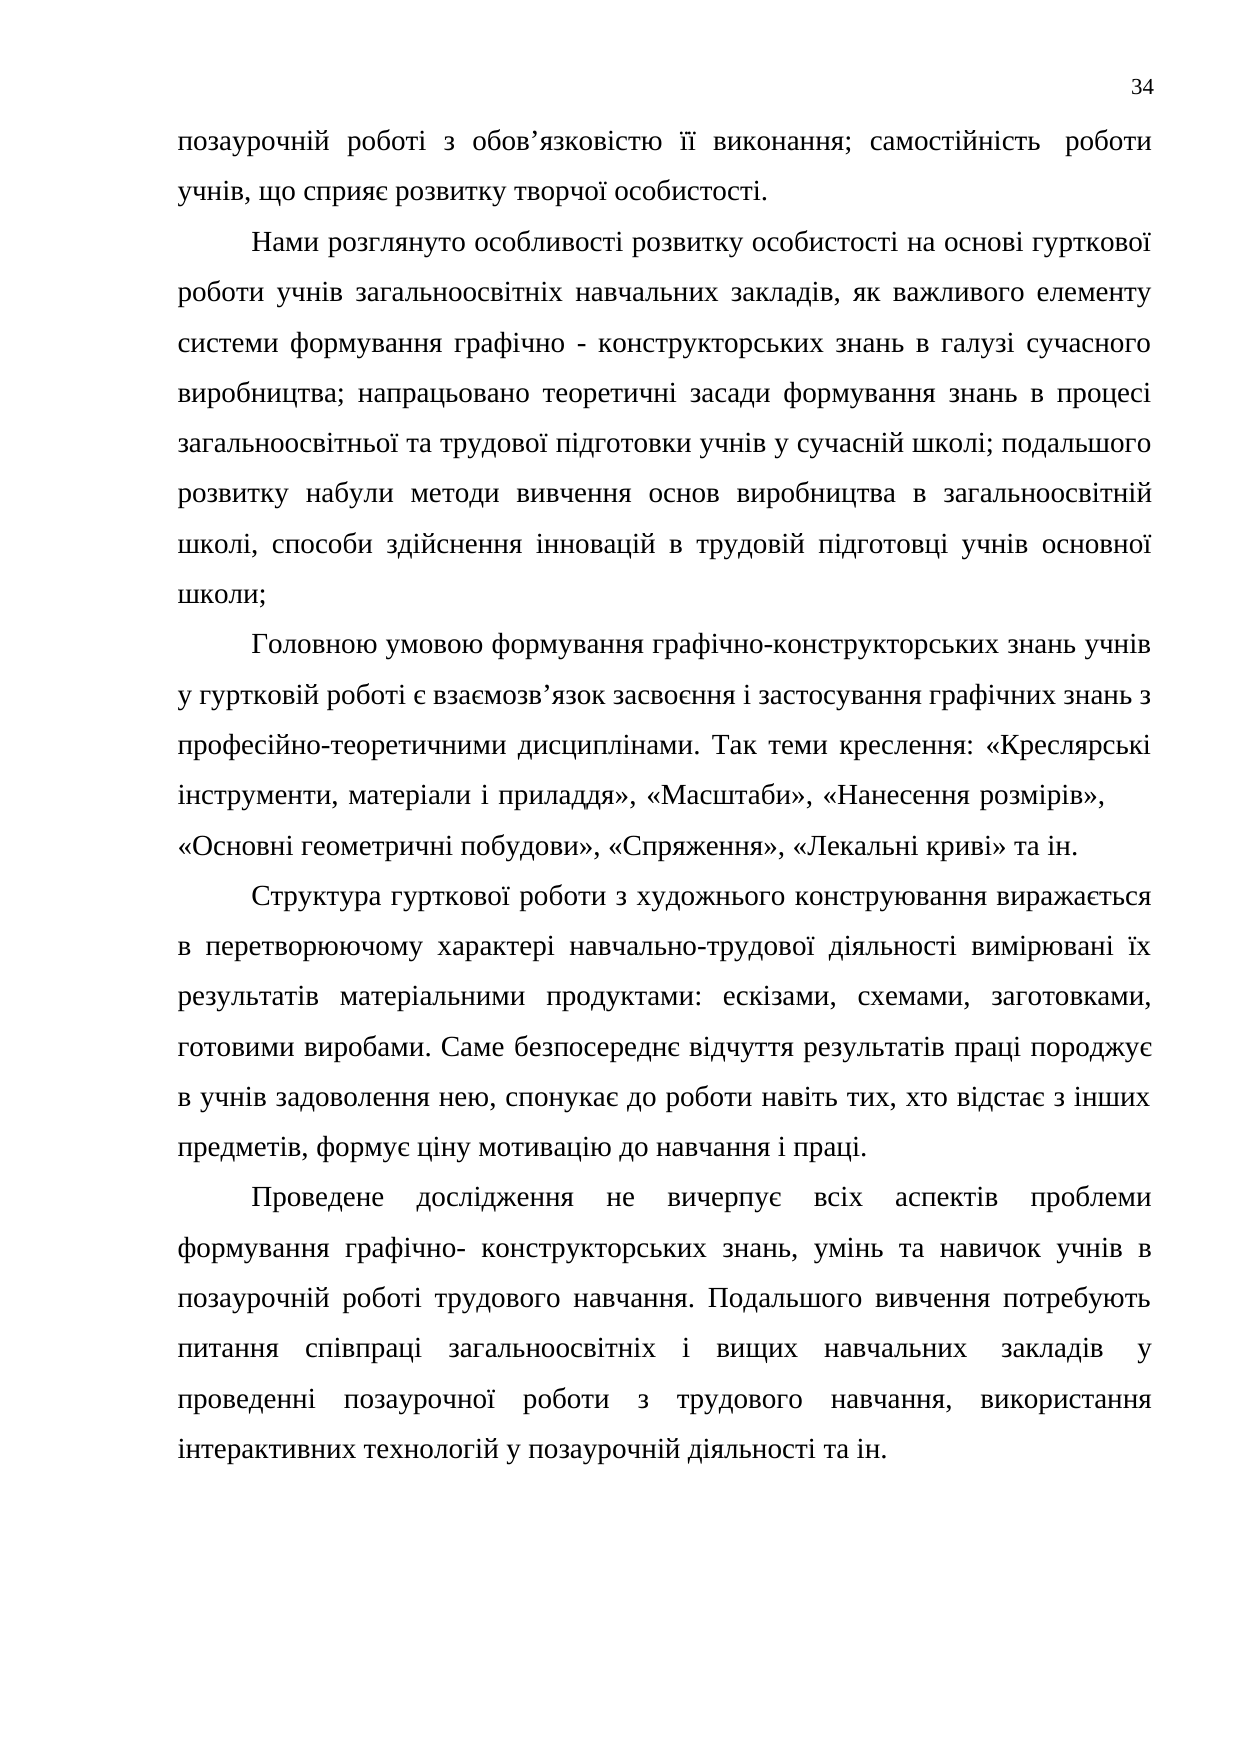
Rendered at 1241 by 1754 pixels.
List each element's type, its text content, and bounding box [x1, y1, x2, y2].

text «Основні геометричні побудови», «Спряження», «Лекальні криві» та ін. [177, 828, 1184, 861]
text Нами розглянуто особливості розвитку особистості на основі гурткової роботи учнів загальноосвітніх навчальних закладів, як важливого елементу системи формування графічно - конструкторських знань в галузі сучасного виробництва; напрацьовано теоретичні засади формування знань в процесі загальноосвітньої та трудової підготовки учнів у сучасній школі; подальшого розвитку набули методи вивчення основ виробництва в загальноосвітній школі, способи здійснення інновацій в трудовій підготовці учнів основної школи; [177, 224, 1152, 610]
text позаурочній роботі з обов’язковістю її виконання; самостійність роботи учнів, що сприяє розвитку творчої особистості. [177, 123, 1152, 207]
text Проведене дослідження не вичерпує всіх аспектів проблеми формування графічно- конструкторських знань, умінь та навичок учнів в позаурочній роботі трудового навчання. Подальшого вивчення потребують питання співпраці загальноосвітніх і вищих навчальних закладів у проведенні позаурочної роботи з трудового навчання, використання інтерактивних технологій у позаурочній діяльності та ін. [177, 1179, 1152, 1465]
text Структура гурткової роботи з художнього конструювання виражається в перетворюючому характері навчально-трудової діяльності вимірювані їх результатів матеріальними продуктами: ескізами, схемами, заготовками, готовими виробами. Саме безпосереднє відчуття результатів праці породжує в учнів задоволення нею, спонукає до роботи навіть тих, хто відстає з інших предметів, формує ціну мотивацію до навчання і праці. [177, 878, 1152, 1163]
text Головною умовою формування графічно-конструкторських знань учнів у гуртковій роботі є взаємозв’язок засвоєння і застосування графічних знань з професійно-теоретичними дисциплінами. Так теми креслення: «Креслярські інструменти, матеріали і приладдя», «Масштаби», «Нанесення розмірів», [177, 627, 1152, 811]
